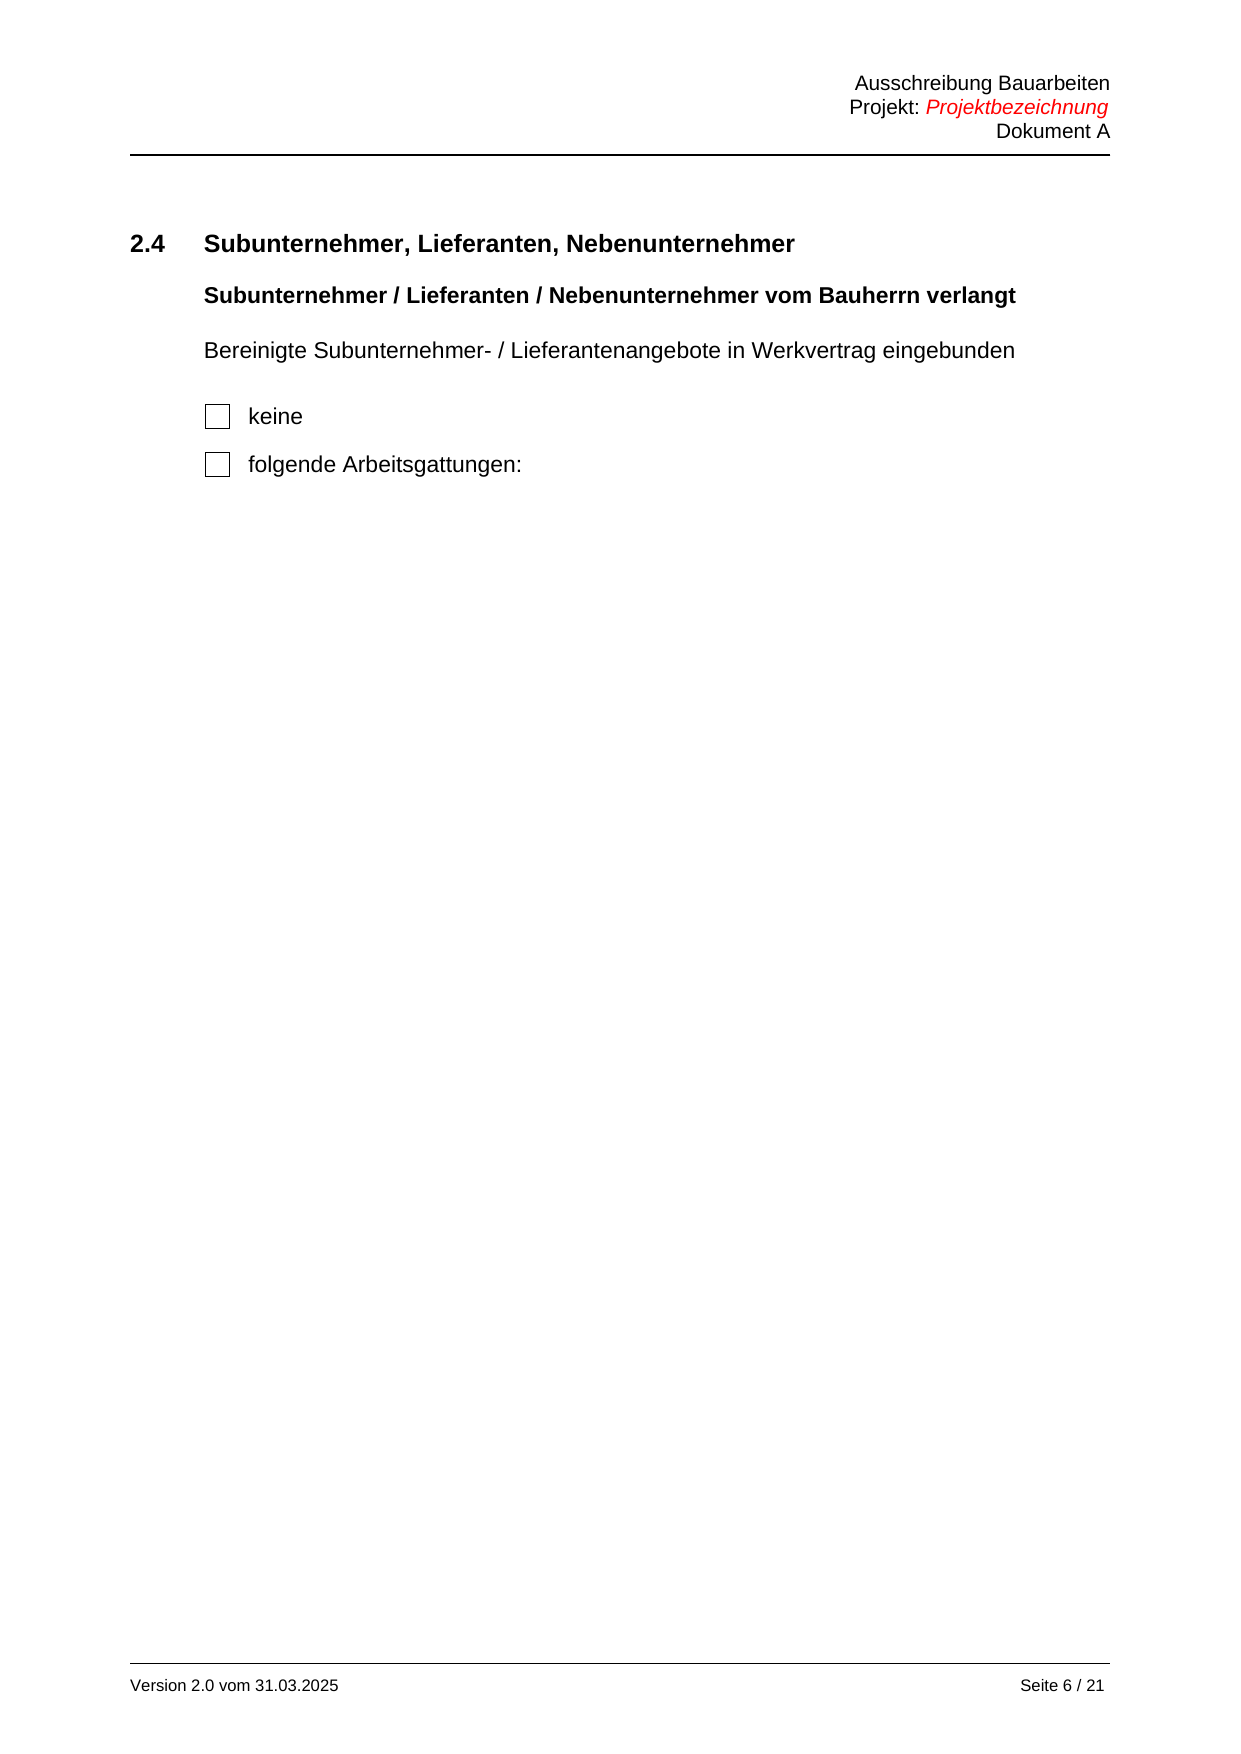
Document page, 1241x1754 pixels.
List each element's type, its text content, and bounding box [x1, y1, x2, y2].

text folgende Arbeitsgattungen: [204, 451, 1110, 477]
text keine [204, 403, 1110, 429]
subtitle Subunternehmer, Lieferanten, Nebenunternehmer [130, 228, 1110, 257]
text Subunternehmer / Lieferanten / Nebenunternehmer vom Bauherrn verlangt [204, 282, 1110, 309]
text Bereinigte Subunternehmer- / Lieferantenangebote in Werkvertrag eingebunden [204, 335, 1110, 364]
